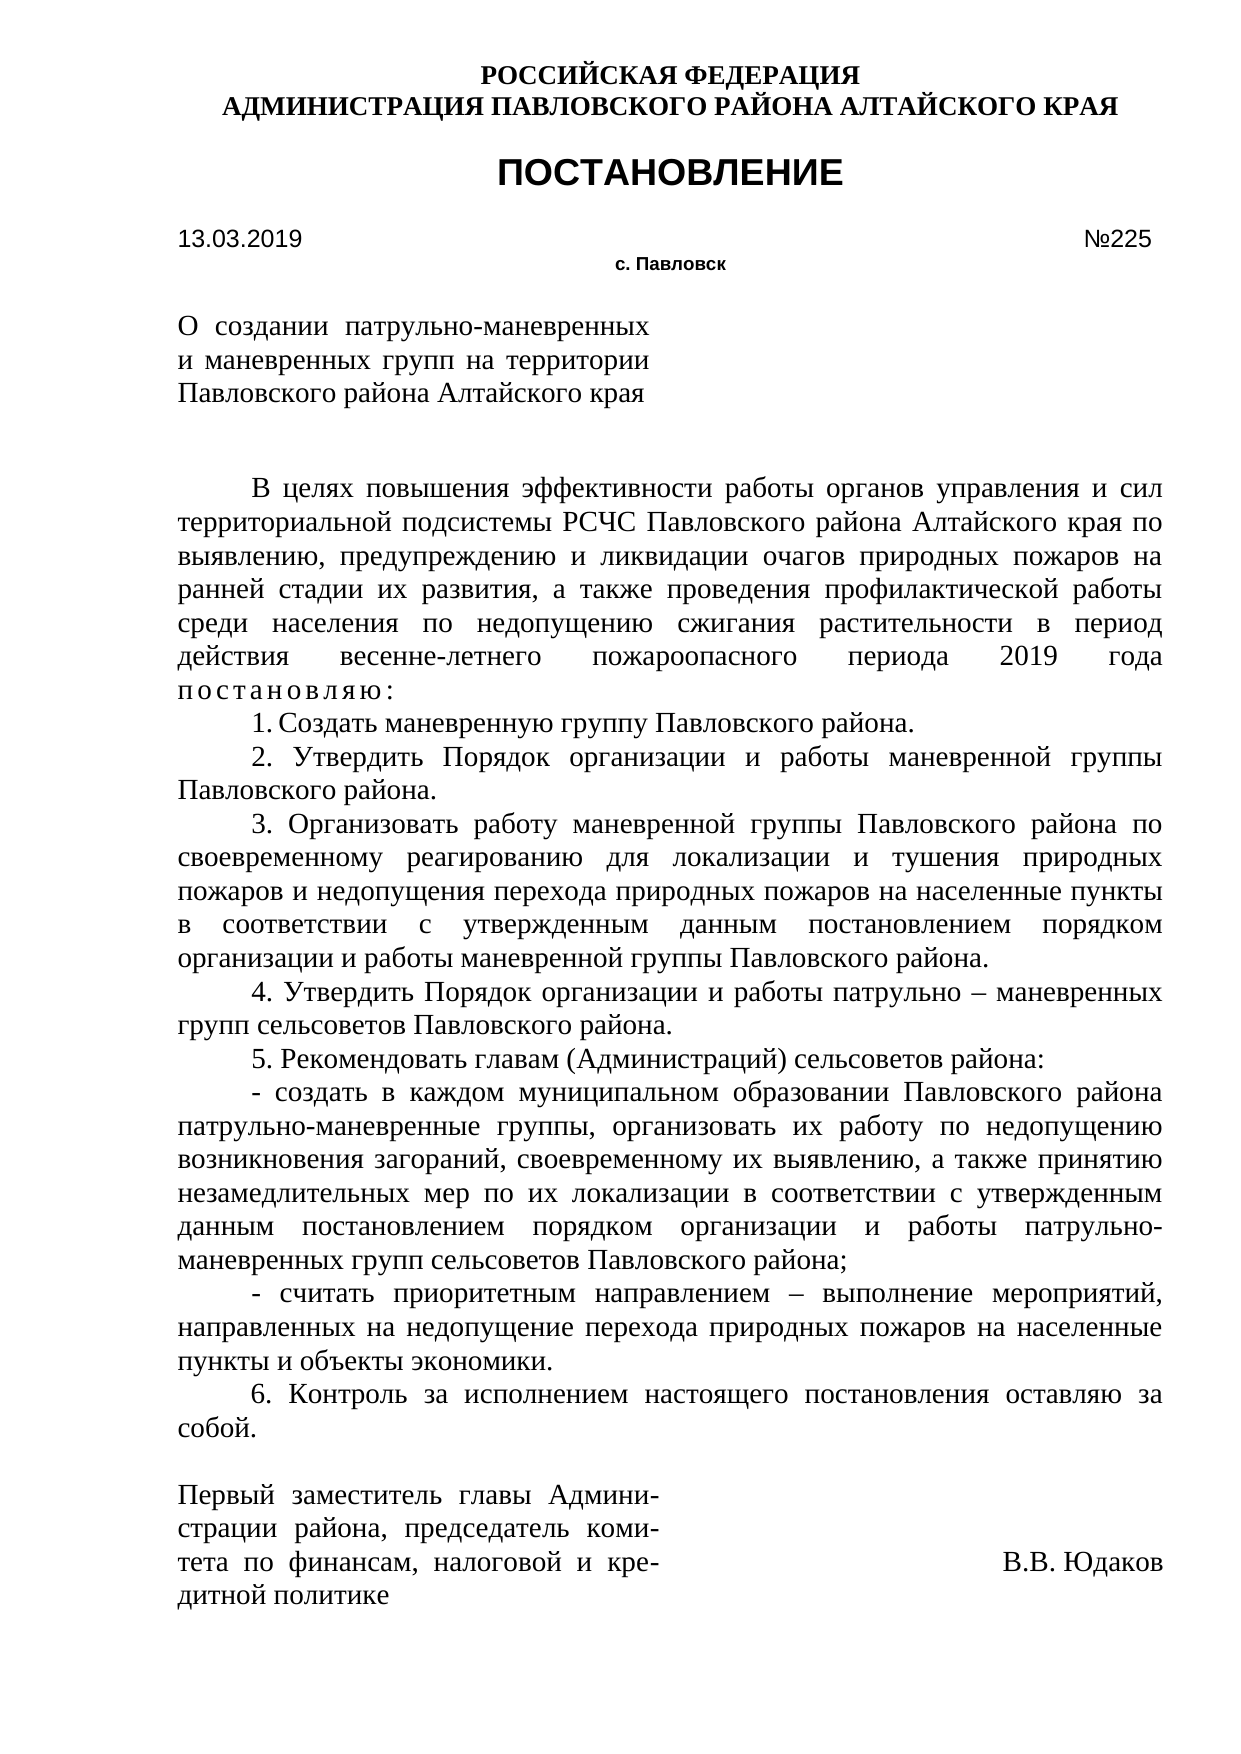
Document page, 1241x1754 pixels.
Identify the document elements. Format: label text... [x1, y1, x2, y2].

text 1. Создать маневренную группу Павловского района. [177, 705, 1163, 739]
text О создании патрульно-маневренных и маневренных групп на территории Павловского района Алтайского края [177, 308, 650, 409]
text 5. Рекомендовать главам (Администраций) сельсоветов района: [177, 1041, 1163, 1074]
text РОССИЙСКАЯ ФЕДЕРАЦИЯ [177, 59, 1163, 90]
text 13.03.2019 №225 [177, 224, 1163, 253]
table_header В.В. Юдаков [670, 1477, 1175, 1611]
text 4. Утвердить Порядок организации и работы патрульно – маневренных групп сельсоветов Павловского района. [177, 974, 1163, 1041]
text ПОСТАНОВЛЕНИЕ [177, 150, 1163, 193]
text 3. Организовать работу маневренной группы Павловского района по своевременному реагированию для локализации и тушения природных пожаров и недопущения перехода природных пожаров на населенные пункты в соответствии с утвержденным данным постановлением порядком организации и работы маневренной группы Павловского района. [177, 806, 1163, 974]
text 2. Утвердить Порядок организации и работы маневренной группы Павловского района. [177, 739, 1163, 806]
text - считать приоритетным направлением – выполнение мероприятий, направленных на недопущение перехода природных пожаров на населенные пункты и объекты экономики. [177, 1276, 1163, 1376]
table_header Первый заместитель главы Администрации района, председатель комитета по финансам, налоговой и кредитной политике [166, 1477, 670, 1611]
text с. Павловск [177, 253, 1163, 275]
text В целях повышения эффективности работы органов управления и сил территориальной подсистемы РСЧС Павловского района Алтайского края по выявлению, предупреждению и ликвидации очагов природных пожаров на ранней стадии их развития, а также проведения профилактической работы среди населения по недопущению сжигания растительности в период действия весенне-летнего пожароопасного периода 2019 года постановляю: [177, 471, 1163, 705]
text - создать в каждом муниципальном образовании Павловского района патрульно-маневренные группы, организовать их работу по недопущению возникновения загораний, своевременному их выявлению, а также принятию незамедлительных мер по их локализации в соответствии с утвержденным данным постановлением порядком организации и работы патрульно-маневренных групп сельсоветов Павловского района; [177, 1074, 1163, 1276]
text 6. Контроль за исполнением настоящего постановления оставляю за собой. [177, 1376, 1163, 1443]
text АДМИНИСТРАЦИЯ ПАВЛОВСКОГО РАЙОНА АЛТАЙСКОГО КРАЯ [177, 90, 1163, 121]
